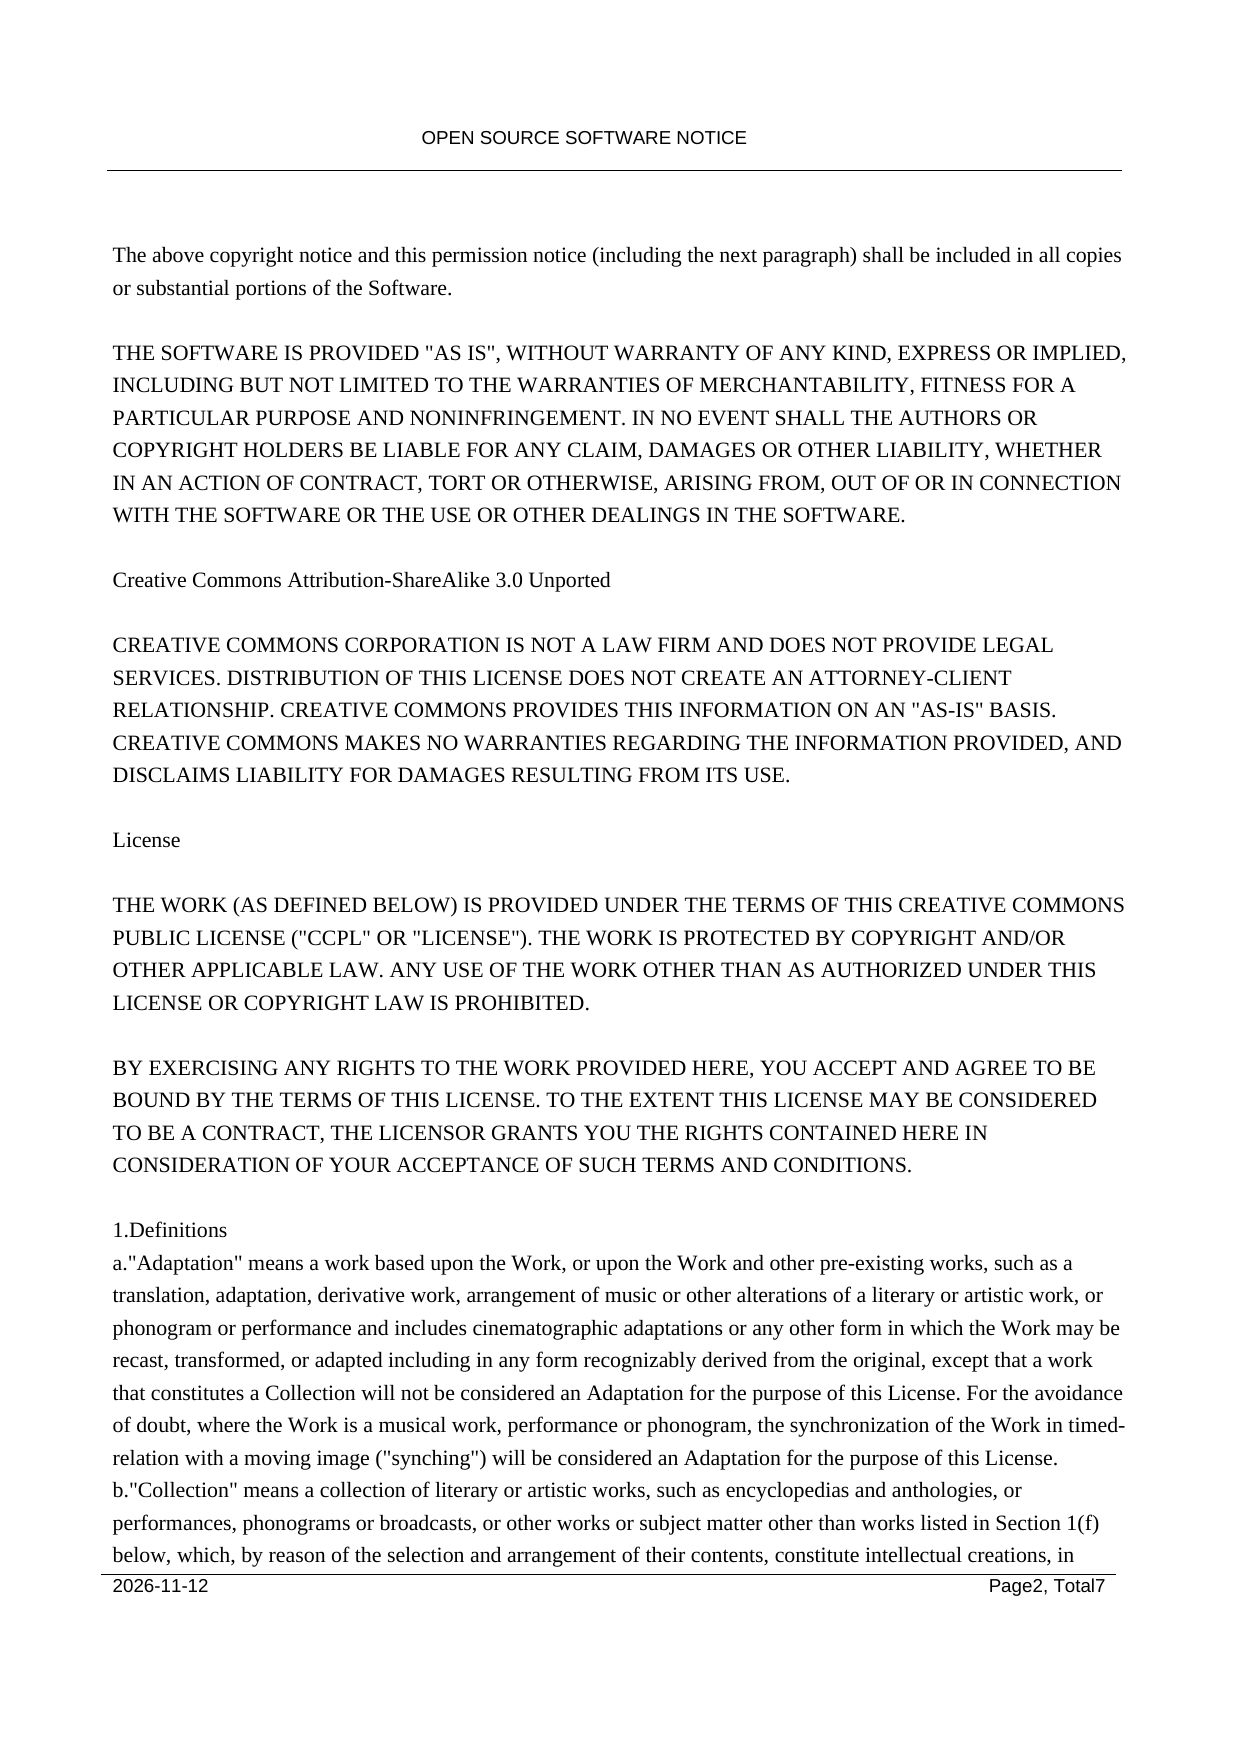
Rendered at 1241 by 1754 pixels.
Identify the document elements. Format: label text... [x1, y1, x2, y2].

text Creative Commons Attribution-ShareAlike 3.0 Unported [112, 564, 1128, 596]
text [112, 206, 1128, 564]
text CREATIVE COMMONS CORPORATION IS NOT A LAW FIRM AND DOES NOT PROVIDE LEGAL SERVICES. DISTRIBUTION OF THIS LICENSE DOES NOT CREATE AN ATTORNEY-CLIENT RELATIONSHIP. CREATIVE COMMONS PROVIDES THIS INFORMATION ON AN "AS-IS" BASIS. CREATIVE COMMONS MAKES NO WARRANTIES REGARDING THE INFORMATION PROVIDED, AND DISCLAIMS LIABILITY FOR DAMAGES RESULTING FROM ITS USE. [112, 629, 1128, 791]
text BY EXERCISING ANY RIGHTS TO THE WORK PROVIDED HERE, YOU ACCEPT AND AGREE TO BE BOUND BY THE TERMS OF THIS LICENSE. TO THE EXTENT THIS LICENSE MAY BE CONSIDERED TO BE A CONTRACT, THE LICENSOR GRANTS YOU THE RIGHTS CONTAINED HERE IN CONSIDERATION OF YOUR ACCEPTANCE OF SUCH TERMS AND CONDITIONS. [112, 1051, 1128, 1181]
text a."Adaptation" means a work based upon the Work, or upon the Work and other pre-existing works, such as a translation, adaptation, derivative work, arrangement of music or other alterations of a literary or artistic work, or phonogram or performance and includes cinematographic adaptations or any other form in which the Work may be recast, transformed, or adapted including in any form recognizably derived from the original, except that a work that constitutes a Collection will not be considered an Adaptation for the purpose of this License. For the avoidance of doubt, where the Work is a musical work, performance or phonogram, the synchronization of the Work in timed-relation with a moving image ("synching") will be considered an Adaptation for the purpose of this License. [112, 1246, 1128, 1474]
text License [112, 824, 1128, 856]
text THE WORK (AS DEFINED BELOW) IS PROVIDED UNDER THE TERMS OF THIS CREATIVE COMMONS PUBLIC LICENSE ("CCPL" OR "LICENSE"). THE WORK IS PROTECTED BY COPYRIGHT AND/OR OTHER APPLICABLE LAW. ANY USE OF THE WORK OTHER THAN AS AUTHORIZED UNDER THIS LICENSE OR COPYRIGHT LAW IS PROHIBITED. [112, 889, 1128, 1019]
text 1.Definitions [112, 1214, 1128, 1246]
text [112, 1474, 1128, 1571]
